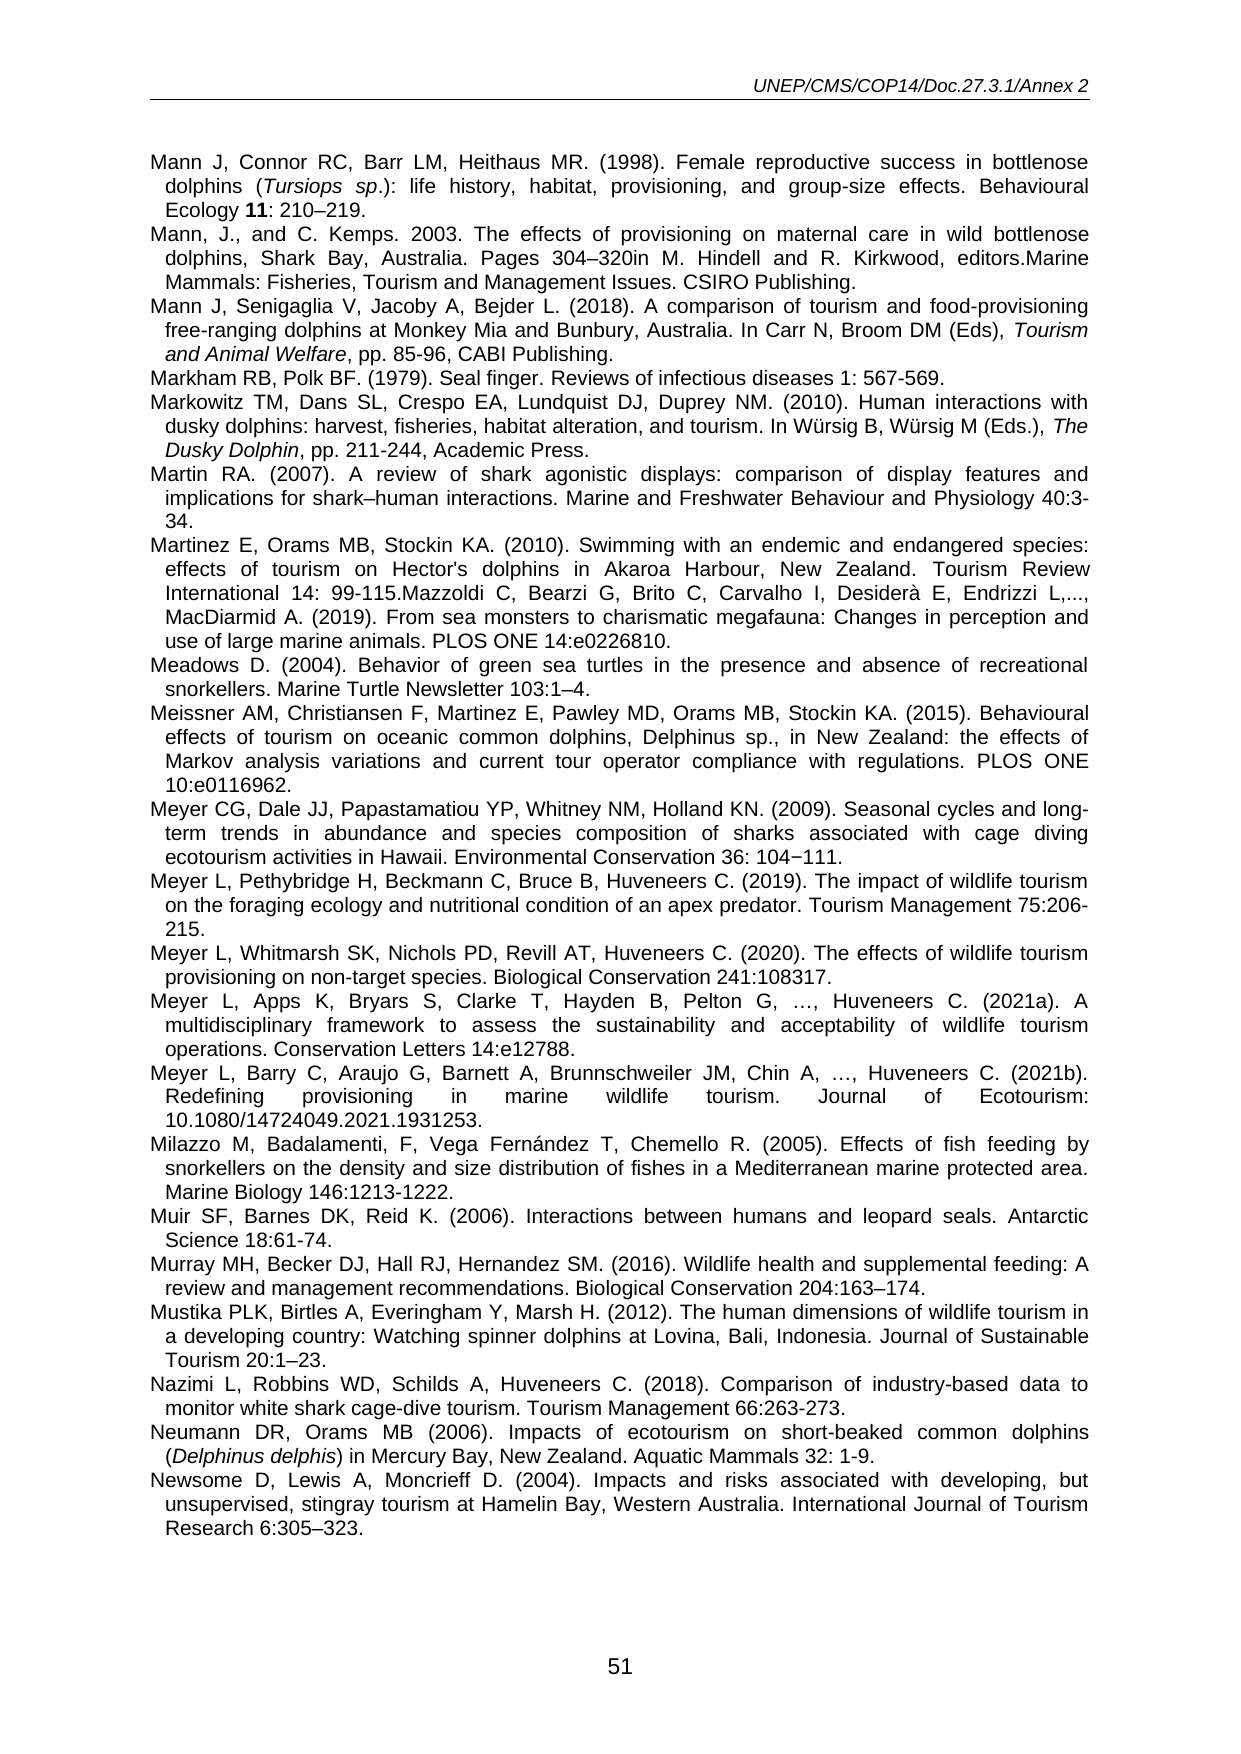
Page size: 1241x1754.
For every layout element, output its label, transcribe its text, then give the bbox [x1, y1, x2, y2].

text Markham RB, Polk BF. (1979). Seal finger. Reviews of infectious diseases 1: 567-569. [150, 366, 1090, 389]
text Meyer CG, Dale JJ, Papastamatiou YP, Whitney NM, Holland KN. (2009). Seasonal cycles and long-term trends in abundance and species composition of sharks associated with cage diving ecotourism activities in Hawaii. Environmental Conservation 36: 104−111. [150, 797, 1090, 869]
text Nazimi L, Robbins WD, Schilds A, Huveneers C. (2018). Comparison of industry-based data to monitor white shark cage-dive tourism. Tourism Management 66:263-273. [150, 1372, 1090, 1420]
text Martinez E, Orams MB, Stockin KA. (2010). Swimming with an endemic and endangered species: effects of tourism on Hector's dolphins in Akaroa Harbour, New Zealand. Tourism Review International 14: 99-115.Mazzoldi C, Bearzi G, Brito C, Carvalho I, Desiderà E, Endrizzi L,..., MacDiarmid A. (2019). From sea monsters to charismatic megafauna: Changes in perception and use of large marine animals. PLOS ONE 14:e0226810. [150, 533, 1090, 653]
text Meyer L, Barry C, Araujo G, Barnett A, Brunnschweiler JM, Chin A, …, Huveneers C. (2021b). Redefining provisioning in marine wildlife tourism. Journal of Ecotourism: 10.1080/14724049.2021.1931253. [150, 1060, 1090, 1132]
text Newsome D, Lewis A, Moncrieff D. (2004). Impacts and risks associated with developing, but unsupervised, stingray tourism at Hamelin Bay, Western Australia. International Journal of Tourism Research 6:305–323. [150, 1468, 1090, 1539]
text Mann J, Senigaglia V, Jacoby A, Bejder L. (2018). A comparison of tourism and food-provisioning free-ranging dolphins at Monkey Mia and Bunbury, Australia. In Carr N, Broom DM (Eds), Tourism and Animal Welfare, pp. 85-96, CABI Publishing. [150, 294, 1090, 366]
text Meyer L, Whitmarsh SK, Nichols PD, Revill AT, Huveneers C. (2020). The effects of wildlife tourism provisioning on non-target species. Biological Conservation 241:108317. [150, 941, 1090, 988]
text Neumann DR, Orams MB (2006). Impacts of ecotourism on short-beaked common dolphins (Delphinus delphis) in Mercury Bay, New Zealand. Aquatic Mammals 32: 1-9. [150, 1420, 1090, 1468]
text Markowitz TM, Dans SL, Crespo EA, Lundquist DJ, Duprey NM. (2010). Human interactions with dusky dolphins: harvest, fisheries, habitat alteration, and tourism. In Würsig B, Würsig M (Eds.), The Dusky Dolphin, pp. 211-244, Academic Press. [150, 389, 1090, 461]
text Muir SF, Barnes DK, Reid K. (2006). Interactions between humans and leopard seals. Antarctic Science 18:61-74. [150, 1204, 1090, 1252]
text Martin RA. (2007). A review of shark agonistic displays: comparison of display features and implications for shark–human interactions. Marine and Freshwater Behaviour and Physiology 40:3-34. [150, 461, 1090, 533]
text Mann J, Connor RC, Barr LM, Heithaus MR. (1998). Female reproductive success in bottlenose dolphins (Tursiops sp.): life history, habitat, provisioning, and group-size effects. Behavioural Ecology 11: 210–219. [150, 150, 1090, 222]
text Meyer L, Pethybridge H, Beckmann C, Bruce B, Huveneers C. (2019). The impact of wildlife tourism on the foraging ecology and nutritional condition of an apex predator. Tourism Management 75:206-215. [150, 869, 1090, 941]
text Murray MH, Becker DJ, Hall RJ, Hernandez SM. (2016). Wildlife health and supplemental feeding: A review and management recommendations. Biological Conservation 204:163–174. [150, 1252, 1090, 1300]
text Milazzo M, Badalamenti, F, Vega Fernández T, Chemello R. (2005). Effects of fish feeding by snorkellers on the density and size distribution of fishes in a Mediterranean marine protected area. Marine Biology 146:1213-1222. [150, 1132, 1090, 1204]
text Meyer L, Apps K, Bryars S, Clarke T, Hayden B, Pelton G, …, Huveneers C. (2021a). A multidisciplinary framework to assess the sustainability and acceptability of wildlife tourism operations. Conservation Letters 14:e12788. [150, 988, 1090, 1060]
text Meadows D. (2004). Behavior of green sea turtles in the presence and absence of recreational snorkellers. Marine Turtle Newsletter 103:1–4. [150, 653, 1090, 701]
text Mustika PLK, Birtles A, Everingham Y, Marsh H. (2012). The human dimensions of wildlife tourism in a developing country: Watching spinner dolphins at Lovina, Bali, Indonesia. Journal of Sustainable Tourism 20:1–23. [150, 1300, 1090, 1372]
text Meissner AM, Christiansen F, Martinez E, Pawley MD, Orams MB, Stockin KA. (2015). Behavioural effects of tourism on oceanic common dolphins, Delphinus sp., in New Zealand: the effects of Markov analysis variations and current tour operator compliance with regulations. PLOS ONE 10:e0116962. [150, 701, 1090, 797]
text Mann, J., and C. Kemps. 2003. The effects of provisioning on maternal care in wild bottlenose dolphins, Shark Bay, Australia. Pages 304–320in M. Hindell and R. Kirkwood, editors.Marine Mammals: Fisheries, Tourism and Management Issues. CSIRO Publishing. [150, 222, 1090, 294]
